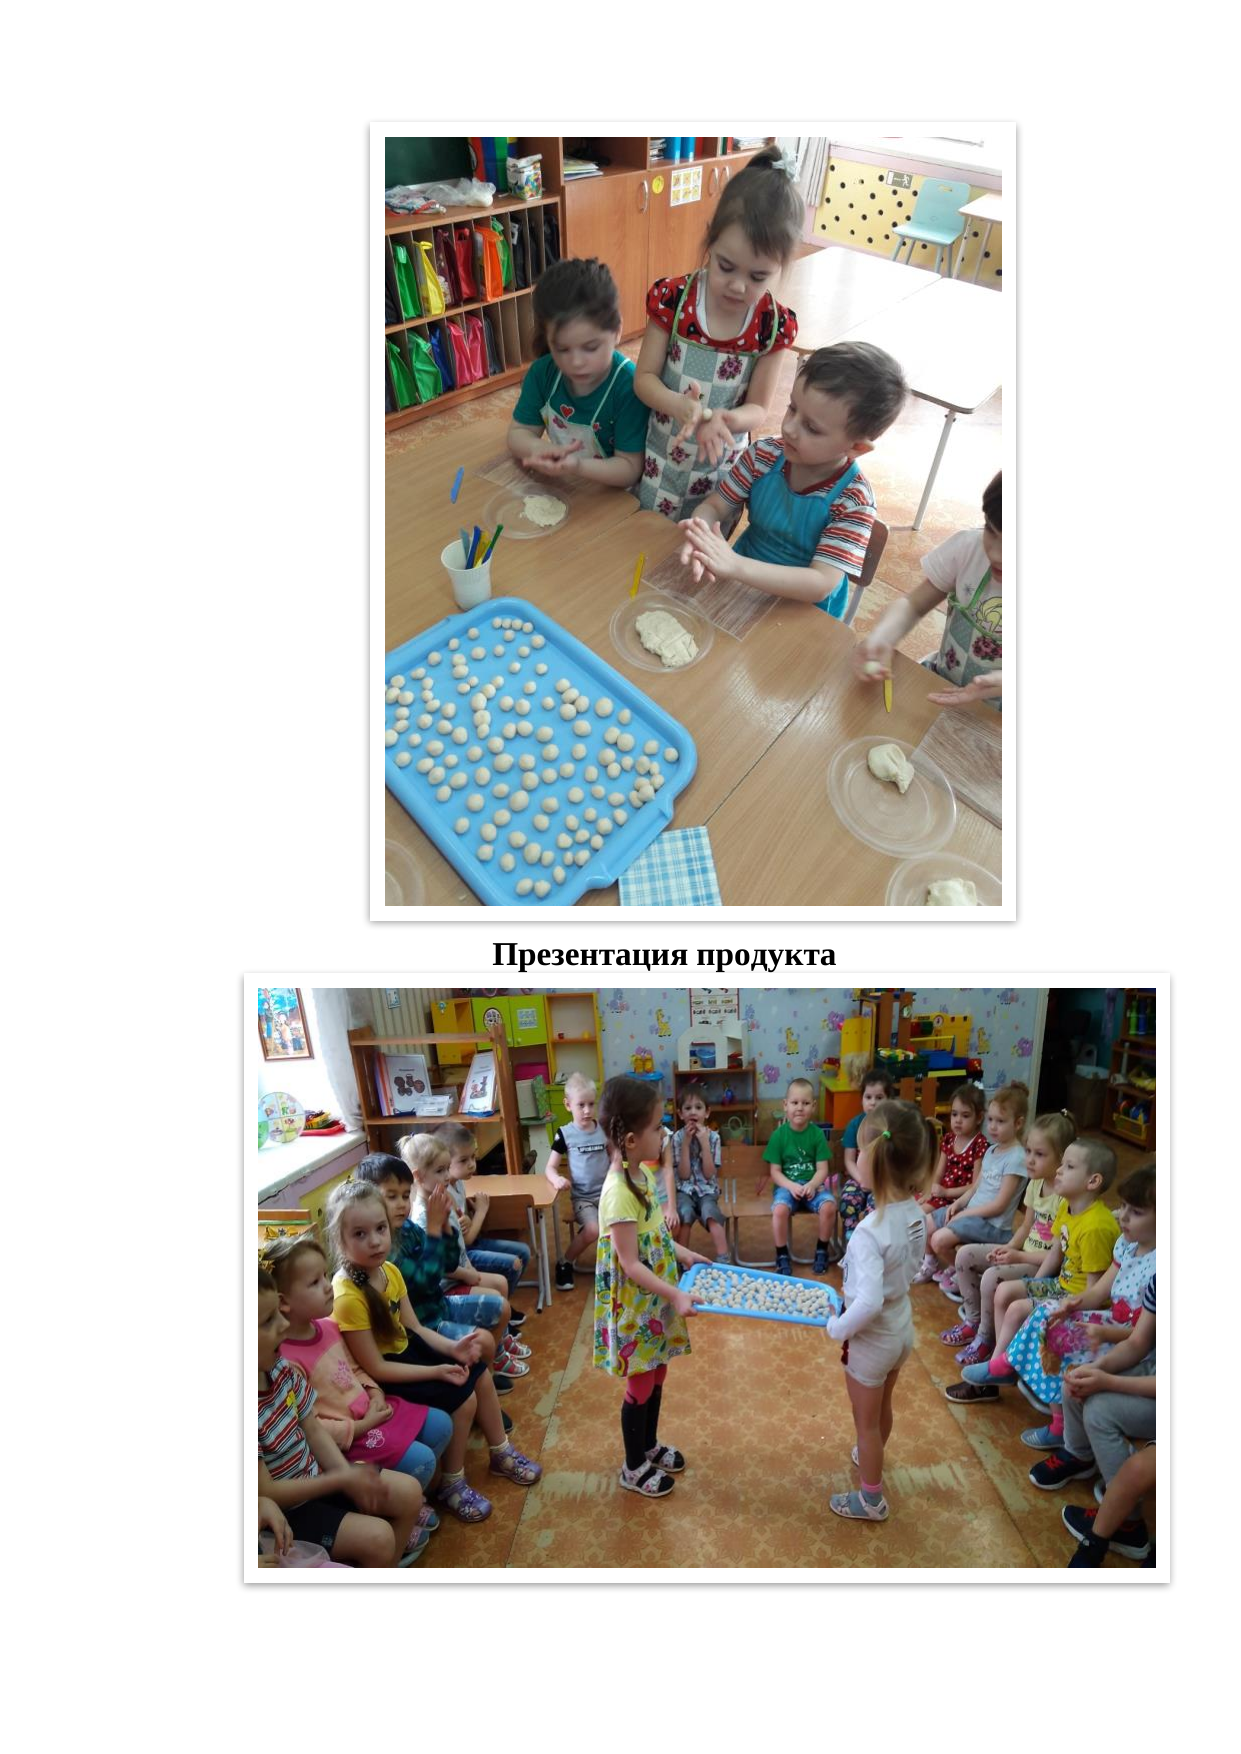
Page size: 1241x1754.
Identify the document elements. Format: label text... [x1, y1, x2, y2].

picture [385, 137, 1002, 906]
picture [258, 988, 1156, 1568]
text Презентация продукта [177, 934, 1152, 972]
